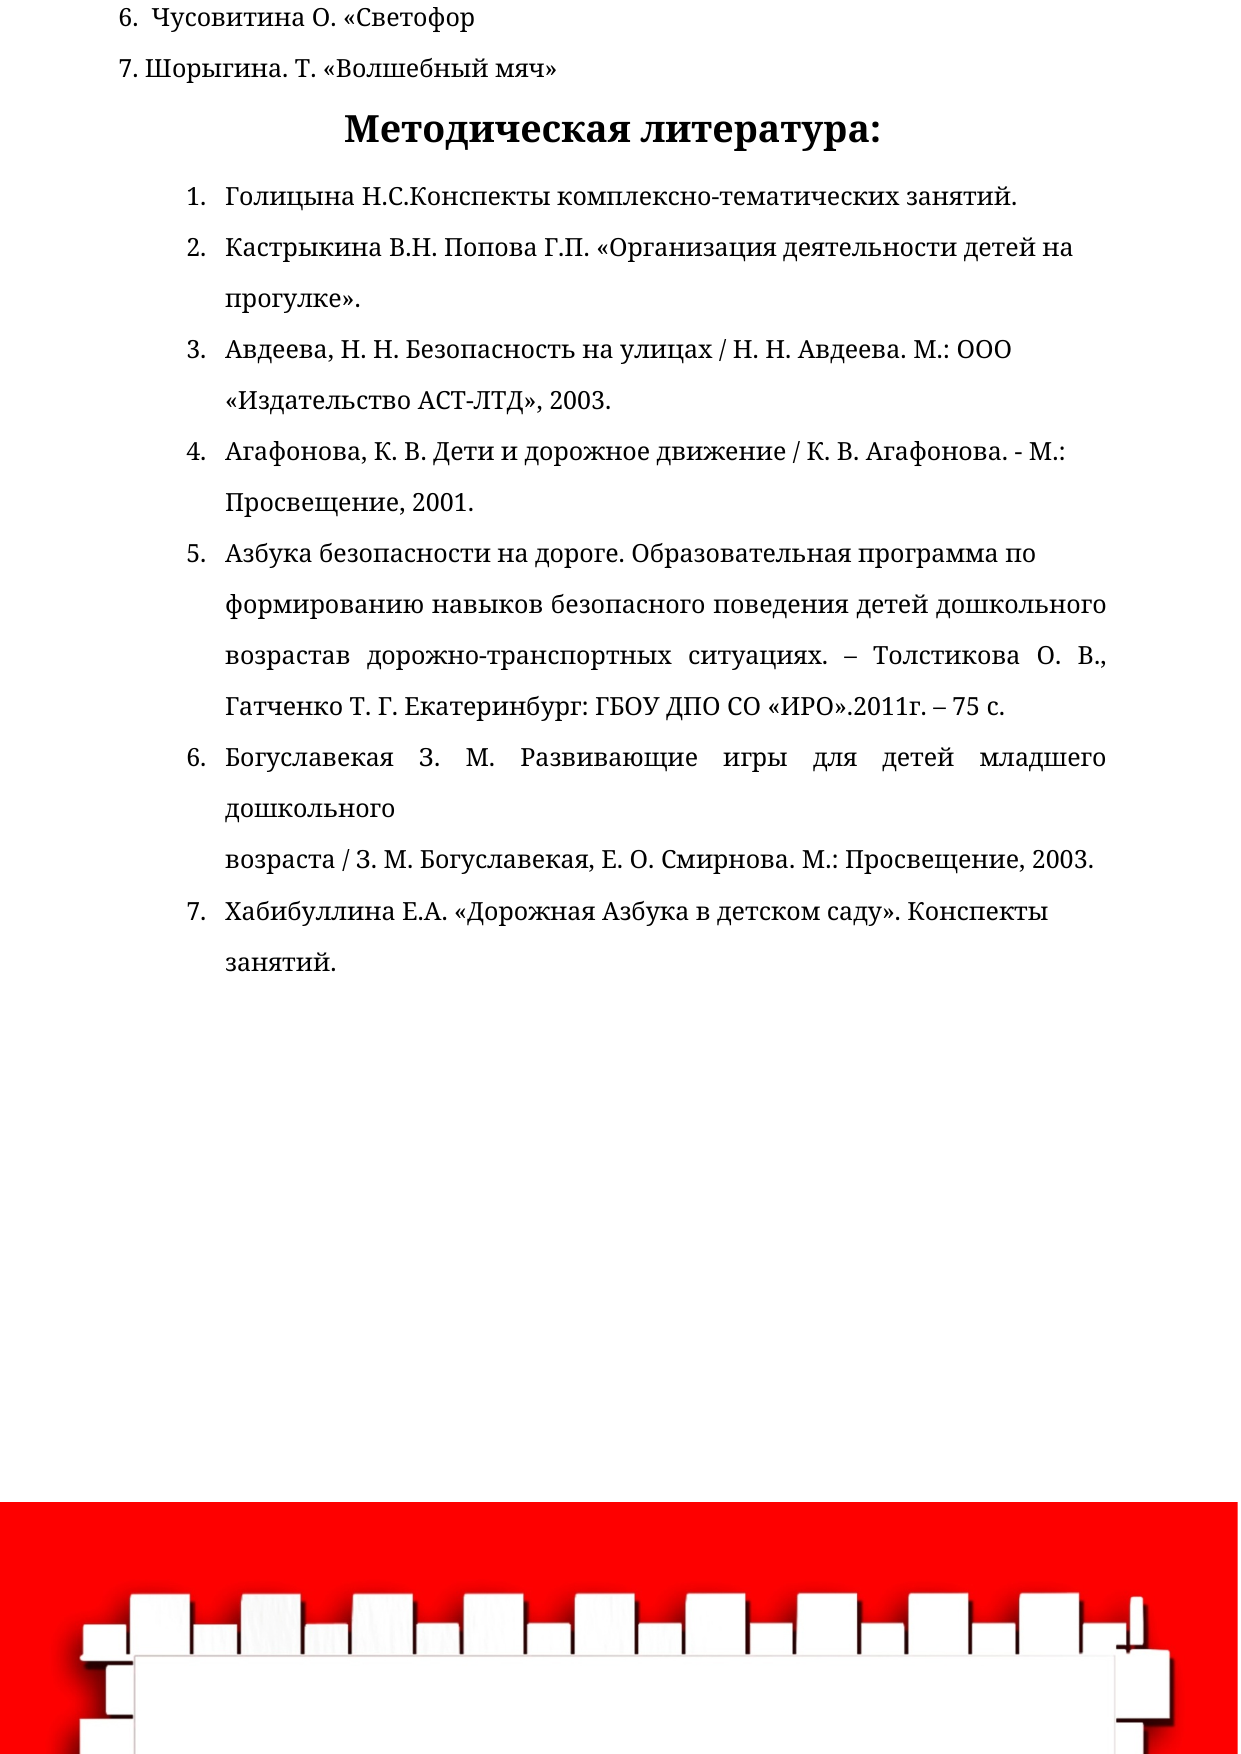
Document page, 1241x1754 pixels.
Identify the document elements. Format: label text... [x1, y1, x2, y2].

list Азбука безопасности на дороге. Образовательная программа по [206, 536, 1107, 570]
text 6. Чусовитина О. «Светофор [118, 0, 1107, 34]
list Голицына Н.С.Конспекты комплексно-тематических занятий. [206, 179, 1107, 213]
list Кастрыкина В.Н. Попова Г.П. «Организация деятельности детей на [206, 230, 1107, 264]
list Богуславекая З. М. Развивающие игры для детей младшего дошкольного [206, 740, 1107, 825]
text 7. Шорыгина. Т. «Волшебный мяч» [118, 51, 1107, 85]
text Методическая литература: [118, 102, 1107, 153]
picture [0, 1502, 1238, 1754]
list формированию навыков безопасного поведения детей дошкольного возрастав дорожно-транспортных ситуациях. – Толстикова О. В., Гатченко Т. Г. Екатеринбург: ГБОУ ДПО СО «ИРО».2011г. – 75 с. [225, 587, 1107, 723]
list Хабибуллина Е.А. «Дорожная Азбука в детском саду». Конспекты [206, 893, 1107, 927]
list Агафонова, К. В. Дети и дорожное движение / К. В. Агафонова. - М.: [206, 434, 1107, 468]
list Авдеева, Н. Н. Безопасность на улицах / Н. Н. Авдеева. М.: ООО [206, 332, 1107, 366]
list возраста / З. М. Богуславекая, Е. О. Смирнова. М.: Просвещение, 2003. [225, 842, 1107, 876]
list занятий. [225, 944, 1107, 978]
list прогулке». [225, 281, 1107, 315]
list «Издательство АСТ-ЛТД», 2003. [225, 383, 1107, 417]
list Просвещение, 2001. [225, 485, 1107, 519]
